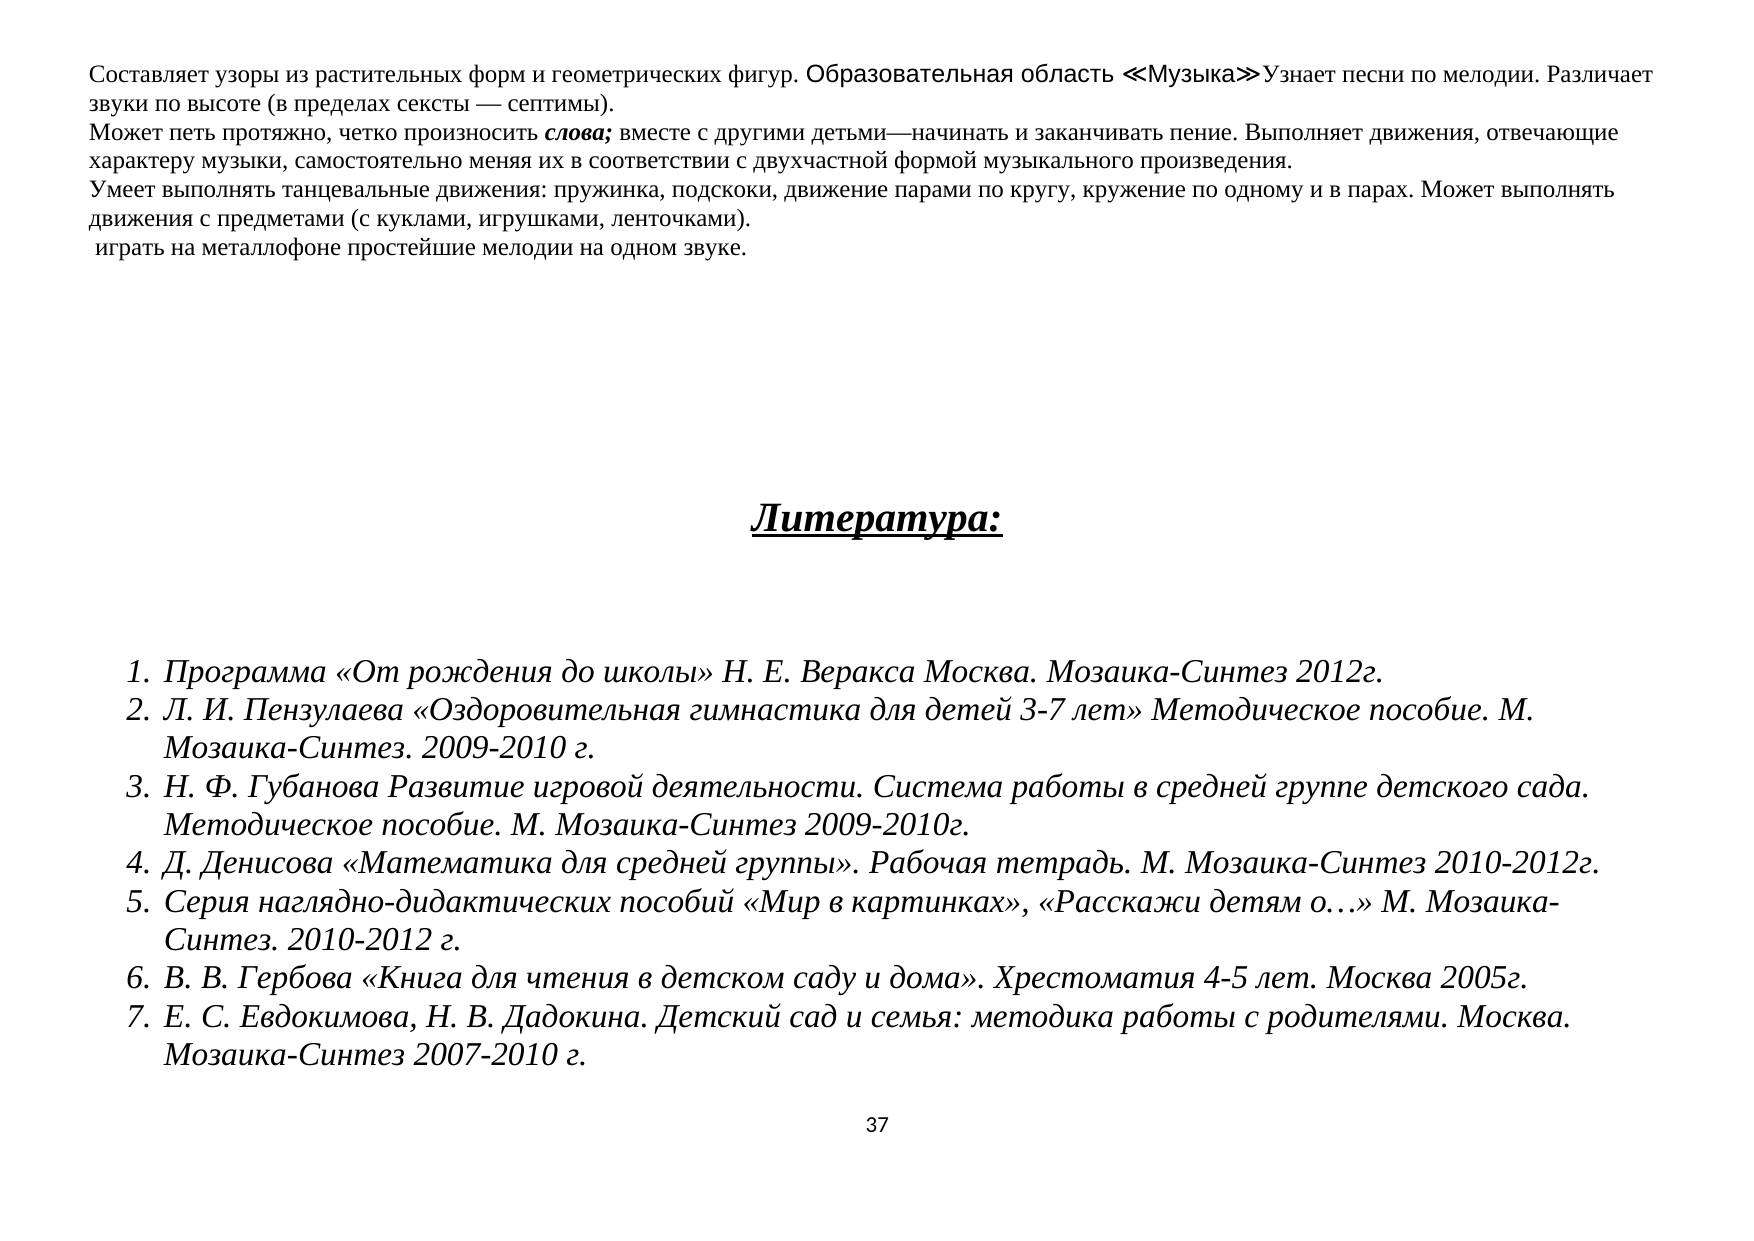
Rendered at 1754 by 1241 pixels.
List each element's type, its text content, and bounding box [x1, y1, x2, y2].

text Литература: [89, 493, 1665, 541]
list Н. Ф. Губанова Развитие игровой деятельности. Система работы в средней группе детского сада. Методическое пособие. М. Мозаика-Синтез 2009-2010г. [126, 766, 1665, 843]
list Программа «От рождения до школы» Н. Е. Веракса Москва. Мозаика-Синтез 2012г. [126, 651, 1665, 689]
list Серия наглядно-дидактических пособий «Мир в картинках», «Расскажи детям о…» М. Мозаика-Синтез. 2010-2012 г. [126, 881, 1665, 958]
text Может петь протяжно, четко произносить слова; вместе с другими детьми—начинать и заканчивать пение. Выполняет движения, отвечающие характеру музыки, самостоятельно меняя их в соответствии с двухчастной формой музыкального произведения. [89, 117, 1665, 174]
text играть на металлофоне простейшие мелодии на одном звуке. [89, 232, 1665, 260]
list Д. Денисова «Математика для средней группы». Рабочая тетрадь. М. Мозаика-Синтез 2010-2012г. [126, 843, 1665, 881]
list В. В. Гербова «Книга для чтения в детском саду и дома». Хрестоматия 4-5 лет. Москва 2005г. [126, 958, 1665, 996]
list Е. С. Евдокимова, Н. В. Дадокина. Детский сад и семья: методика работы с родителями. Москва. Мозаика-Синтез 2007-2010 г. [126, 996, 1665, 1073]
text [89, 59, 1665, 117]
text Умеет выполнять танцевальные движения: пружинка, подскоки, движение парами по кругу, кружение по одному и в парах. Может выполнять движения с предметами (с куклами, игрушками, ленточками). [89, 174, 1665, 232]
list Л. И. Пензулаева «Оздоровительная гимнастика для детей 3-7 лет» Методическое пособие. М. Мозаика-Синтез. 2009-2010 г. [126, 689, 1665, 766]
